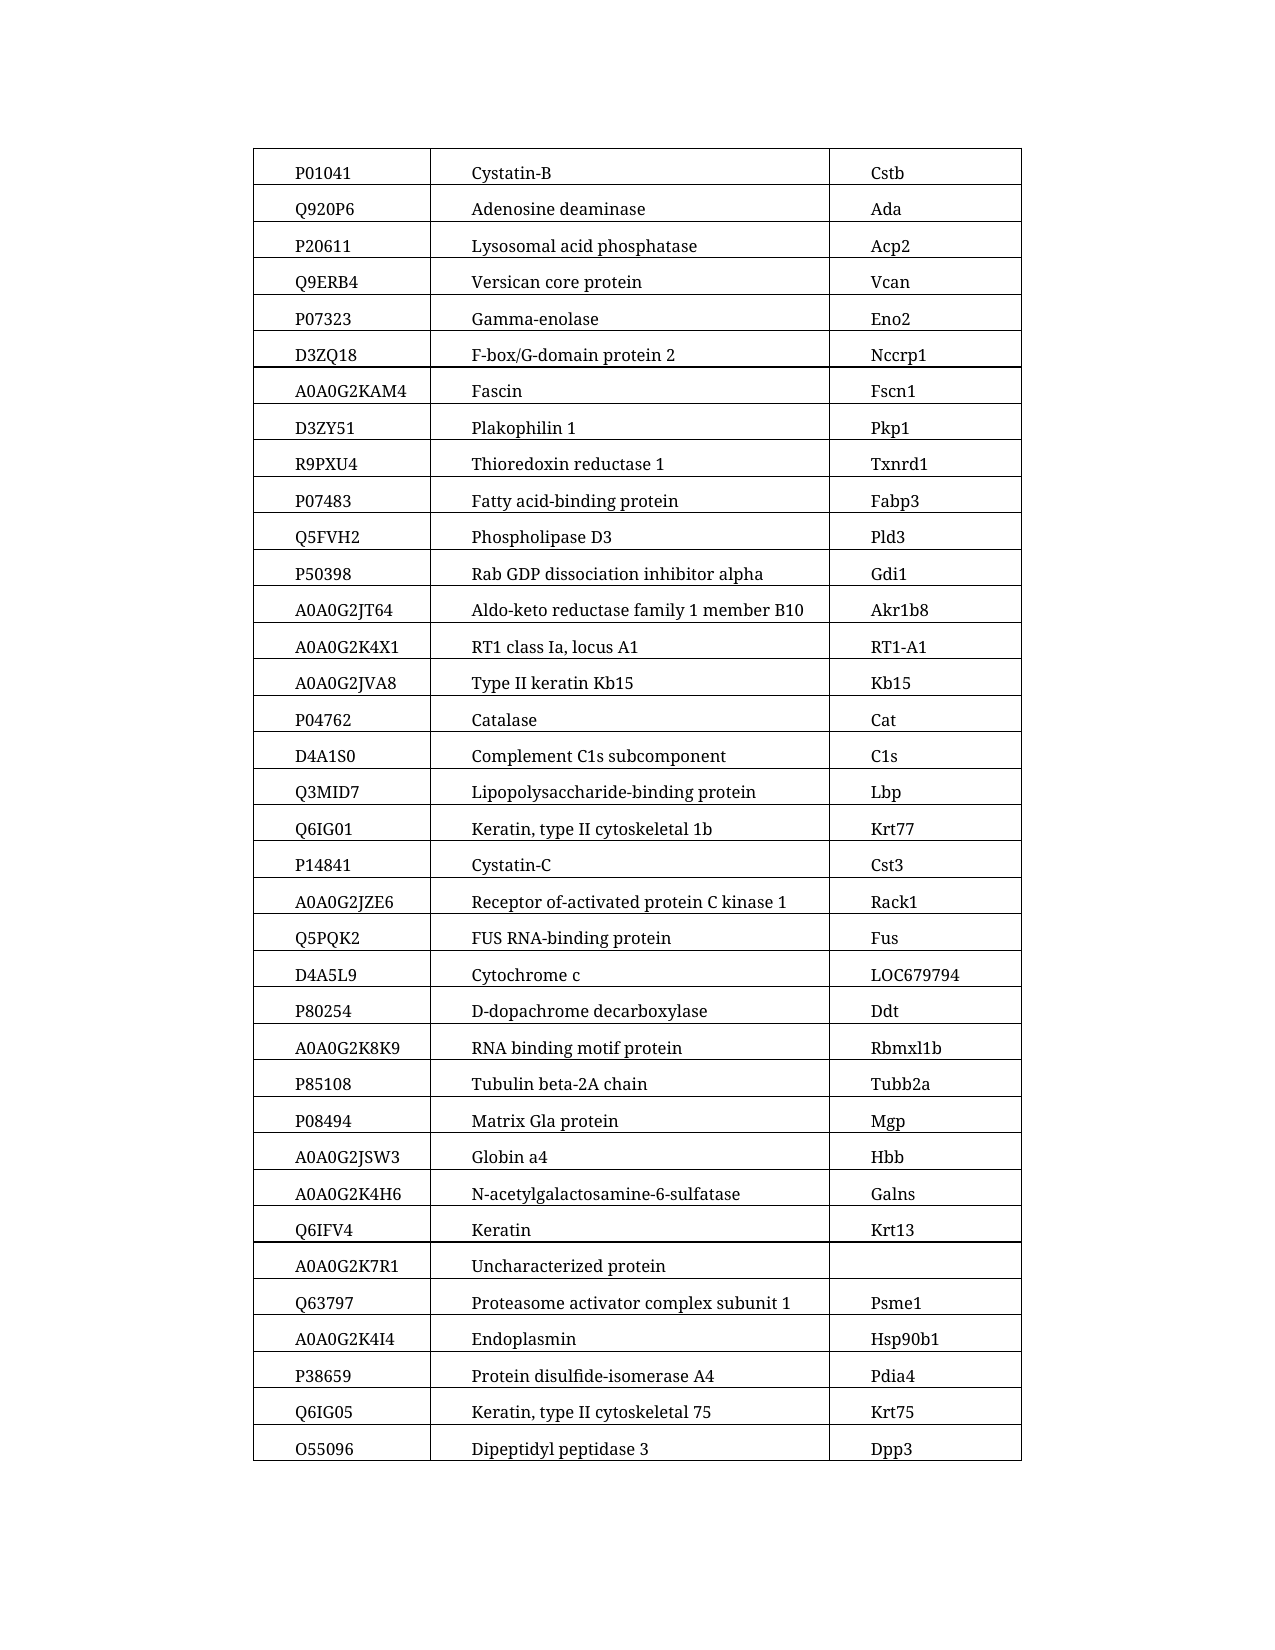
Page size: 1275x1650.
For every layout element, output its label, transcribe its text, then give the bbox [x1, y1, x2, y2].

table_cell A0A0G2K8K9 [254, 1024, 430, 1059]
table_cell F-box/G-domain protein 2 [431, 331, 829, 366]
table_cell P07323 [254, 295, 430, 330]
table_cell Txnrd1 [830, 440, 1021, 476]
table_cell Thioredoxin reductase 1 [431, 440, 829, 476]
table_cell Plakophilin 1 [431, 404, 829, 439]
table_cell Krt75 [830, 1388, 1021, 1424]
table_cell Cytochrome c [431, 951, 829, 986]
table_cell Acp2 [830, 222, 1021, 257]
table_cell Vcan [830, 258, 1021, 293]
table_cell Cystatin-B [431, 149, 829, 184]
table_cell Cystatin-C [431, 841, 829, 877]
table_cell Fascin [431, 368, 829, 403]
table_cell Receptor of-activated protein C kinase 1 [431, 878, 829, 913]
table_cell Globin a4 [431, 1133, 829, 1168]
table_cell Lipopolysaccharide-binding protein [431, 769, 829, 804]
table_cell Keratin [431, 1206, 829, 1241]
table_cell D4A1S0 [254, 732, 430, 767]
table_cell D3ZQ18 [254, 331, 430, 366]
table_cell Phospholipase D3 [431, 513, 829, 549]
table_cell Q6IG05 [254, 1388, 430, 1424]
table_cell Q6IFV4 [254, 1206, 430, 1241]
table_cell FUS RNA-binding protein [431, 914, 829, 950]
table_cell Proteasome activator complex subunit 1 [431, 1279, 829, 1314]
table_cell Aldo-keto reductase family 1 member B10 [431, 586, 829, 622]
table_cell Gdi1 [830, 550, 1021, 585]
table_cell Cstb [830, 149, 1021, 184]
table_cell Adenosine deaminase [431, 185, 829, 221]
table_cell Ada [830, 185, 1021, 221]
table_cell Tubulin beta-2A chain [431, 1060, 829, 1096]
table_cell P07483 [254, 477, 430, 512]
table_cell Fscn1 [830, 368, 1021, 403]
table_cell D4A5L9 [254, 951, 430, 986]
table_cell Type II keratin Kb15 [431, 659, 829, 694]
table_cell Q5FVH2 [254, 513, 430, 549]
table_cell Keratin, type II cytoskeletal 75 [431, 1388, 829, 1424]
table_cell Cat [830, 696, 1021, 731]
table_cell Eno2 [830, 295, 1021, 330]
table_cell Tubb2a [830, 1060, 1021, 1096]
table_cell A0A0G2JVA8 [254, 659, 430, 694]
table_cell Rab GDP dissociation inhibitor alpha [431, 550, 829, 585]
table_cell Galns [830, 1170, 1021, 1205]
table_cell Hsp90b1 [830, 1315, 1021, 1351]
table_cell Uncharacterized protein [431, 1243, 829, 1278]
table_cell Endoplasmin [431, 1315, 829, 1351]
table_cell R9PXU4 [254, 440, 430, 476]
table_cell Versican core protein [431, 258, 829, 293]
table_cell Dipeptidyl peptidase 3 [431, 1425, 829, 1460]
table_cell Q9ERB4 [254, 258, 430, 293]
table_cell Q5PQK2 [254, 914, 430, 950]
table_cell Protein disulfide-isomerase A4 [431, 1352, 829, 1387]
table_cell P14841 [254, 841, 430, 877]
table_cell Pkp1 [830, 404, 1021, 439]
table_cell Complement C1s subcomponent [431, 732, 829, 767]
table_cell Keratin, type II cytoskeletal 1b [431, 805, 829, 840]
table_cell Rbmxl1b [830, 1024, 1021, 1059]
table_cell RT1-A1 [830, 623, 1021, 658]
table_cell Krt77 [830, 805, 1021, 840]
table_cell A0A0G2JSW3 [254, 1133, 430, 1168]
table_cell Pld3 [830, 513, 1021, 549]
table_cell P01041 [254, 149, 430, 184]
table_cell Ddt [830, 987, 1021, 1023]
table_cell A0A0G2JZE6 [254, 878, 430, 913]
table_cell Q6IG01 [254, 805, 430, 840]
table_cell Fus [830, 914, 1021, 950]
table_cell Lbp [830, 769, 1021, 804]
table_cell Pdia4 [830, 1352, 1021, 1387]
table_cell P85108 [254, 1060, 430, 1096]
table_cell Fabp3 [830, 477, 1021, 512]
table_cell Krt13 [830, 1206, 1021, 1241]
table_cell RT1 class Ia, locus A1 [431, 623, 829, 658]
table_cell D3ZY51 [254, 404, 430, 439]
table_cell Fatty acid-binding protein [431, 477, 829, 512]
table_cell LOC679794 [830, 951, 1021, 986]
table_cell P80254 [254, 987, 430, 1023]
table_cell Kb15 [830, 659, 1021, 694]
table_cell Mgp [830, 1097, 1021, 1132]
table_cell Rack1 [830, 878, 1021, 913]
table_cell A0A0G2K4I4 [254, 1315, 430, 1351]
table_cell A0A0G2K4H6 [254, 1170, 430, 1205]
table_cell Matrix Gla protein [431, 1097, 829, 1132]
table_cell A0A0G2KAM4 [254, 368, 430, 403]
table_cell RNA binding motif protein [431, 1024, 829, 1059]
table_cell P04762 [254, 696, 430, 731]
table_cell Lysosomal acid phosphatase [431, 222, 829, 257]
table_cell P20611 [254, 222, 430, 257]
table_cell O55096 [254, 1425, 430, 1460]
table_cell C1s [830, 732, 1021, 767]
table_cell P38659 [254, 1352, 430, 1387]
table_cell Cst3 [830, 841, 1021, 877]
table_cell Gamma-enolase [431, 295, 829, 330]
table_cell N-acetylgalactosamine-6-sulfatase [431, 1170, 829, 1205]
table_cell Q63797 [254, 1279, 430, 1314]
table_cell Q3MID7 [254, 769, 430, 804]
table_cell Dpp3 [830, 1425, 1021, 1460]
table_cell Catalase [431, 696, 829, 731]
table_cell D-dopachrome decarboxylase [431, 987, 829, 1023]
table_cell A0A0G2JT64 [254, 586, 430, 622]
table_cell Psme1 [830, 1279, 1021, 1314]
table_cell Akr1b8 [830, 586, 1021, 622]
table_cell A0A0G2K4X1 [254, 623, 430, 658]
table_cell P08494 [254, 1097, 430, 1132]
table_cell Q920P6 [254, 185, 430, 221]
table_cell [830, 1243, 1021, 1278]
table_cell Nccrp1 [830, 331, 1021, 366]
table_cell A0A0G2K7R1 [254, 1243, 430, 1278]
table_cell P50398 [254, 550, 430, 585]
table_cell Hbb [830, 1133, 1021, 1168]
